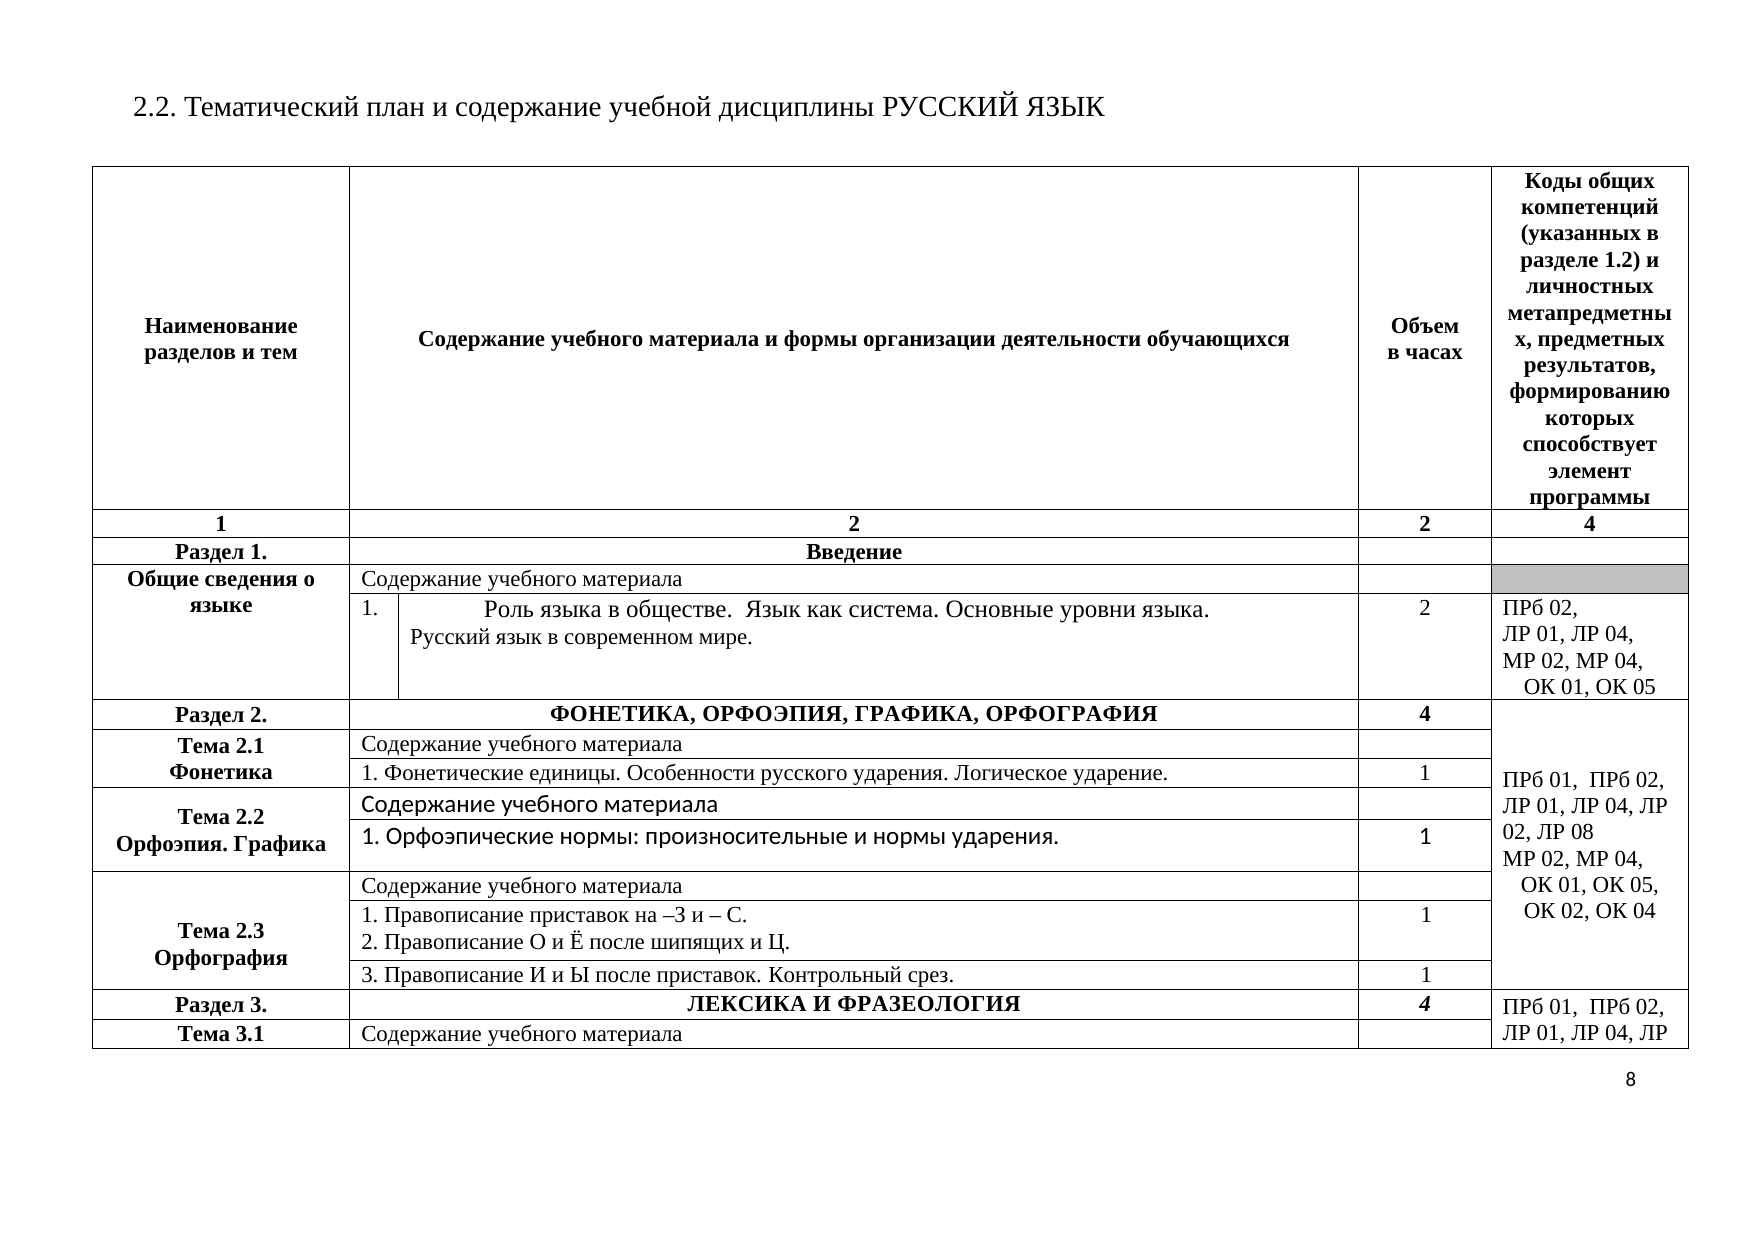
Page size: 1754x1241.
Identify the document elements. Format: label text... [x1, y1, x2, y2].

table_cell 2 [350, 510, 1358, 537]
table_cell Содержание учебного материала [350, 872, 1358, 900]
table_cell Общие сведения о языке [93, 565, 349, 699]
table_cell [1359, 788, 1491, 819]
table_cell 1 [93, 510, 349, 537]
table_cell Тема 2.1 Фонетика [93, 730, 349, 787]
table_cell ФОНЕТИКА, ОРФОЭПИЯ, ГРАФИКА, ОРФОГРАФИЯ [350, 700, 1358, 729]
subtitle 2.2. Тематический план и содержание учебной дисциплины РУССКИЙ ЯЗЫК [133, 89, 1636, 161]
table_cell ПРб 02, ЛР 01, ЛР 04, МР 02, МР 04, ОК 01, ОК 05 [1492, 594, 1688, 699]
table_header Содержание учебного материала и формы организации деятельности обучающихся [350, 167, 1358, 509]
table_cell Раздел 3. [93, 990, 349, 1018]
table_cell 4 [1359, 700, 1491, 729]
table_cell 4 [1492, 510, 1688, 537]
table_cell ПРб 01, ПРб 02, ЛР 01, ЛР 04, ЛР 02, ЛР 08 МР 02, МР 04, ОК 01, ОК 05, ОК 02, ОК 04 [1492, 700, 1688, 989]
table_cell [1359, 872, 1491, 900]
table_cell Введение [350, 538, 1358, 564]
table_cell Тема 2.2 Орфоэпия. Графика [93, 788, 349, 871]
table_cell [1492, 538, 1688, 564]
table_cell ЛЕКСИКА И ФРАЗЕОЛОГИЯ [350, 990, 1358, 1018]
table_cell 3. Правописание И и Ы после приставок. Контрольный срез. [350, 961, 1358, 989]
table_cell 1 [1359, 759, 1491, 787]
table_header Наименование разделов и тем [93, 167, 349, 509]
table_cell 1. Орфоэпические нормы: произносительные и нормы ударения. [350, 820, 1358, 871]
table_cell ПРб 01, ПРб 02, ЛР 01, ЛР 04, ЛР 02, ЛР 08, ЛР 11 МР 02, МР 04, МР 03 ОК 01, ОК 05, ОК 02, ОК 04 [1492, 990, 1688, 1048]
table_cell [1359, 1020, 1491, 1048]
table_cell 1. [350, 594, 398, 699]
table_cell [1359, 538, 1491, 564]
table_cell Содержание учебного материала [350, 788, 1358, 819]
table_cell 4 [1359, 990, 1491, 1018]
table_cell 2 [1359, 594, 1491, 699]
table_cell 1. Правописание приставок на –З и – С. 2. Правописание О и Ё после шипящих и Ц. [350, 901, 1358, 960]
table_cell 1. Фонетические единицы. Особенности русского ударения. Логическое ударение. [350, 759, 1358, 787]
table_cell Содержание учебного материала [350, 1020, 1358, 1048]
table_cell [1492, 565, 1688, 593]
table_cell [1359, 730, 1491, 758]
table_cell Тема 3.1 Лексика [93, 1020, 349, 1048]
table_cell Роль языка в обществе. Язык как система. Основные уровни языка. Русский язык в современном мире. [399, 594, 1358, 699]
table_cell Раздел 2. [93, 700, 349, 729]
table_header Объем в часах [1359, 167, 1491, 509]
table_cell [1359, 565, 1491, 593]
table_header Коды общих компетенций (указанных в разделе 1.2) и личностных метапредметных, предметных результатов, формированию которых способствует элемент программы [1492, 167, 1688, 509]
table_cell 1 [1359, 961, 1491, 989]
table_cell 2 [1359, 510, 1491, 537]
table_cell 1 [1359, 820, 1491, 871]
table_cell 1 [1359, 901, 1491, 960]
table_cell Содержание учебного материала [350, 565, 1358, 593]
table_cell Раздел 1. [93, 538, 349, 564]
table_cell Содержание учебного материала [350, 730, 1358, 758]
table_cell Тема 2.3 Орфография [93, 872, 349, 989]
